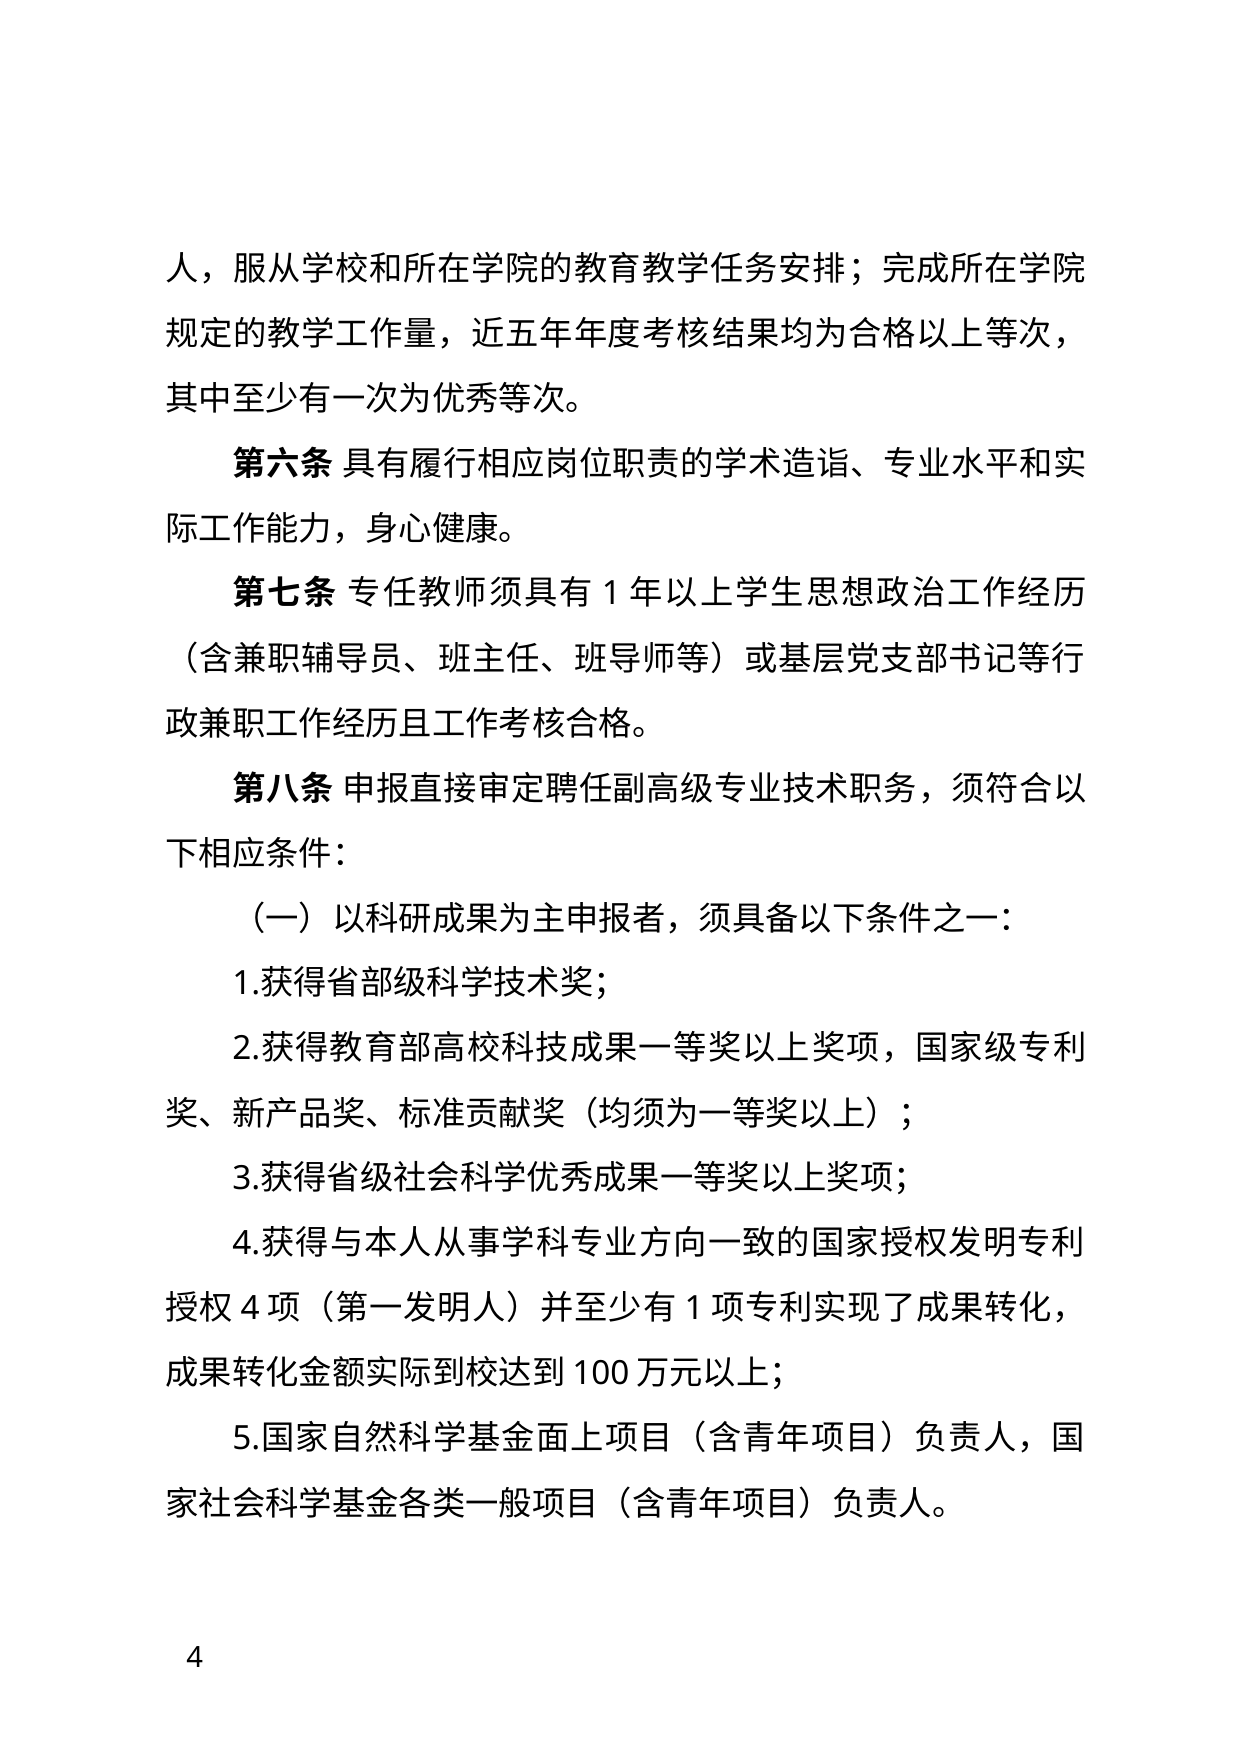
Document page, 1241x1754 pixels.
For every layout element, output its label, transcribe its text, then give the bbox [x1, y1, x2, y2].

text （一）以科研成果为主申报者，须具备以下条件之一： [165, 883, 1087, 948]
text 第六条 具有履行相应岗位职责的学术造诣、专业水平和实际工作能力，身心健康。 [165, 428, 1087, 558]
text 4.获得与本人从事学科专业方向一致的国家授权发明专利授权4项（第一发明人）并至少有1项专利实现了成果转化，成果转化金额实际到校达到100万元以上； [165, 1208, 1087, 1403]
text 第八条 申报直接审定聘任副高级专业技术职务，须符合以下相应条件： [165, 753, 1087, 883]
text 1.获得省部级科学技术奖； [165, 948, 1087, 1013]
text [165, 233, 1087, 428]
text 第七条 专任教师须具有1年以上学生思想政治工作经历（含兼职辅导员、班主任、班导师等）或基层党支部书记等行政兼职工作经历且工作考核合格。 [165, 558, 1087, 753]
text 5.国家自然科学基金面上项目（含青年项目）负责人，国家社会科学基金各类一般项目（含青年项目）负责人。 [165, 1403, 1087, 1533]
text 2.获得教育部高校科技成果一等奖以上奖项，国家级专利奖、新产品奖、标准贡献奖（均须为一等奖以上）； [165, 1013, 1087, 1143]
text 3.获得省级社会科学优秀成果一等奖以上奖项； [165, 1143, 1087, 1208]
